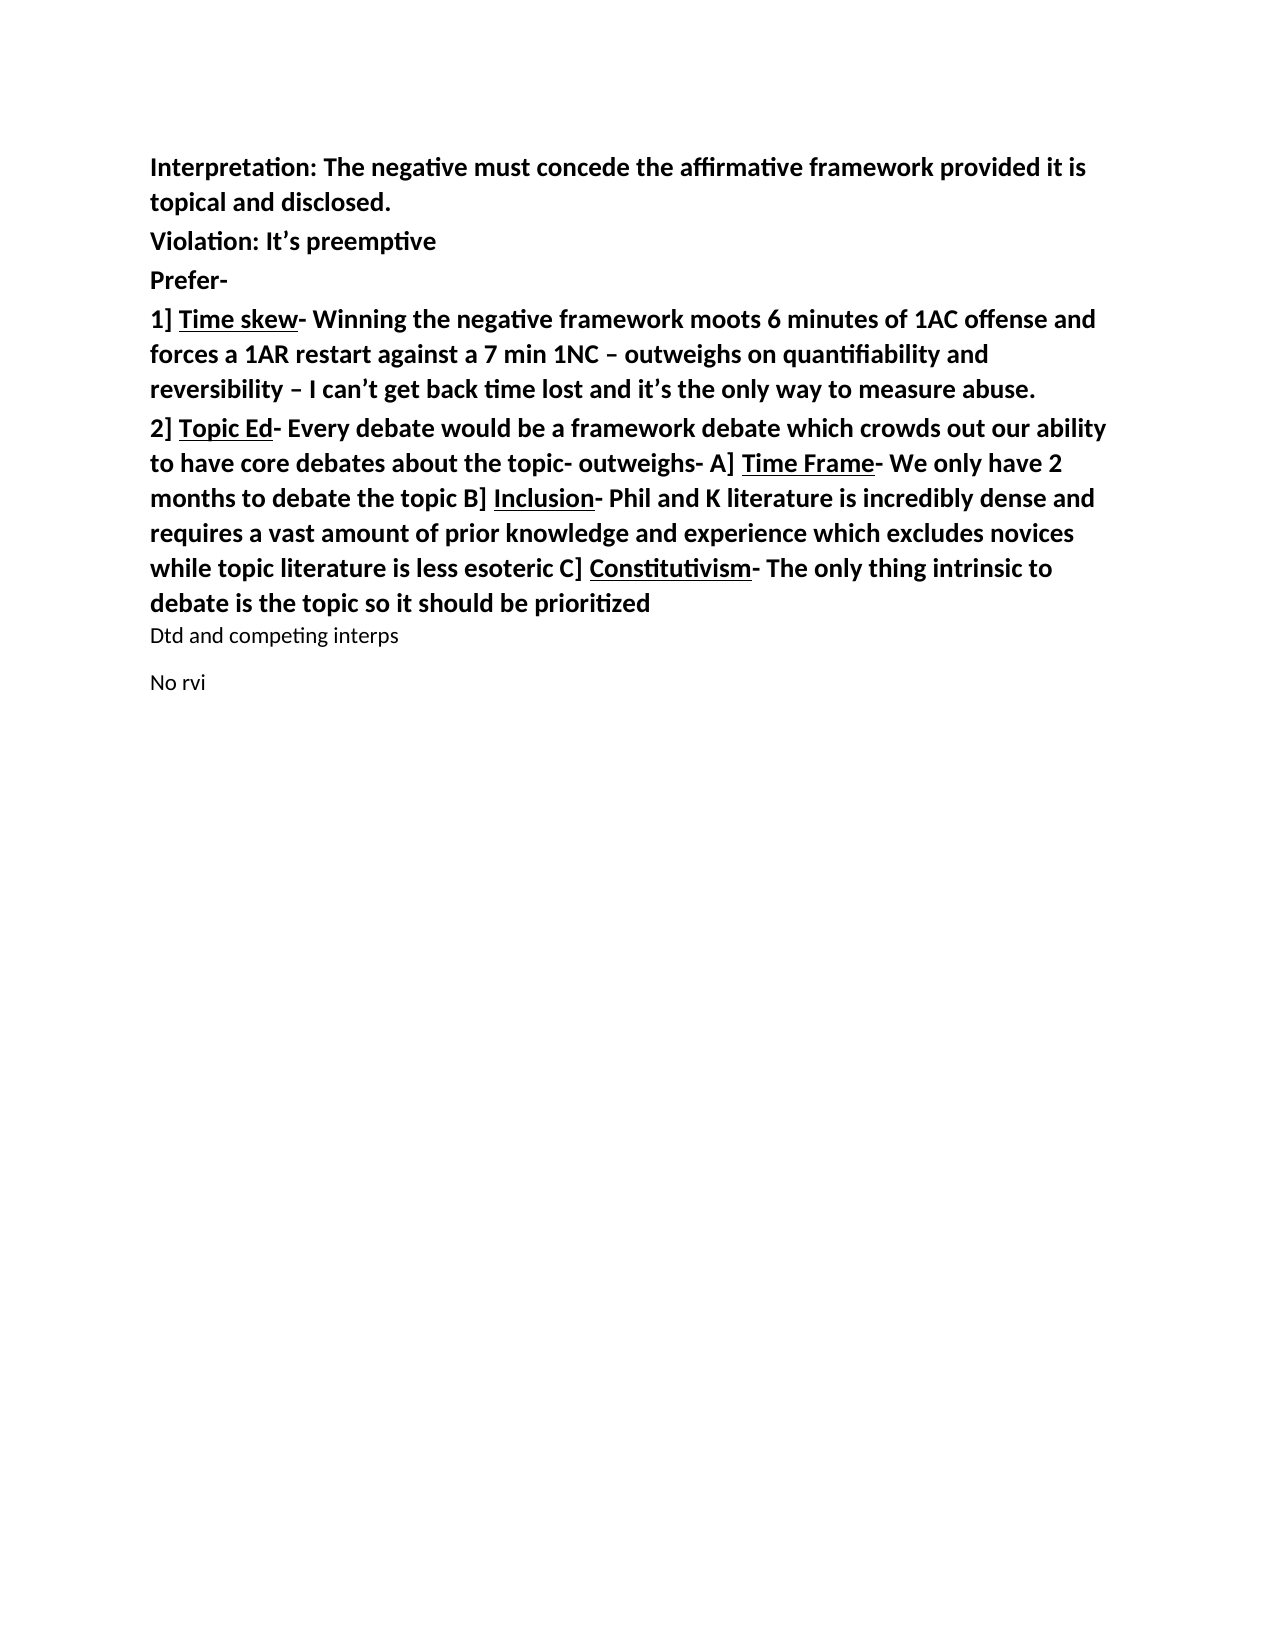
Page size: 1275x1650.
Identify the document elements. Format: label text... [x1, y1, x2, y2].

subtitle 1] Time skew- Winning the negative framework moots 6 minutes of 1AC offense and forces a 1AR restart against a 7 min 1NC – outweighs on quantifiability and reversibility – I can’t get back time lost and it’s the only way to measure abuse. [150, 302, 1125, 406]
subtitle Prefer- [150, 263, 1125, 296]
subtitle Violation: It’s preemptive [150, 224, 1125, 257]
subtitle Interpretation: The negative must concede the affirmative framework provided it is topical and disclosed. [150, 150, 1125, 218]
subtitle 2] Topic Ed- Every debate would be a framework debate which crowds out our ability to have core debates about the topic- outweighs- A] Time Frame- We only have 2 months to debate the topic B] Inclusion- Phil and K literature is incredibly dense and requires a vast amount of prior knowledge and experience which excludes novices while topic literature is less esoteric C] Constitutivism- The only thing intrinsic to debate is the topic so it should be prioritized [150, 412, 1125, 620]
text Dtd and competing interps [150, 622, 1125, 650]
text No rvi [150, 668, 1125, 697]
